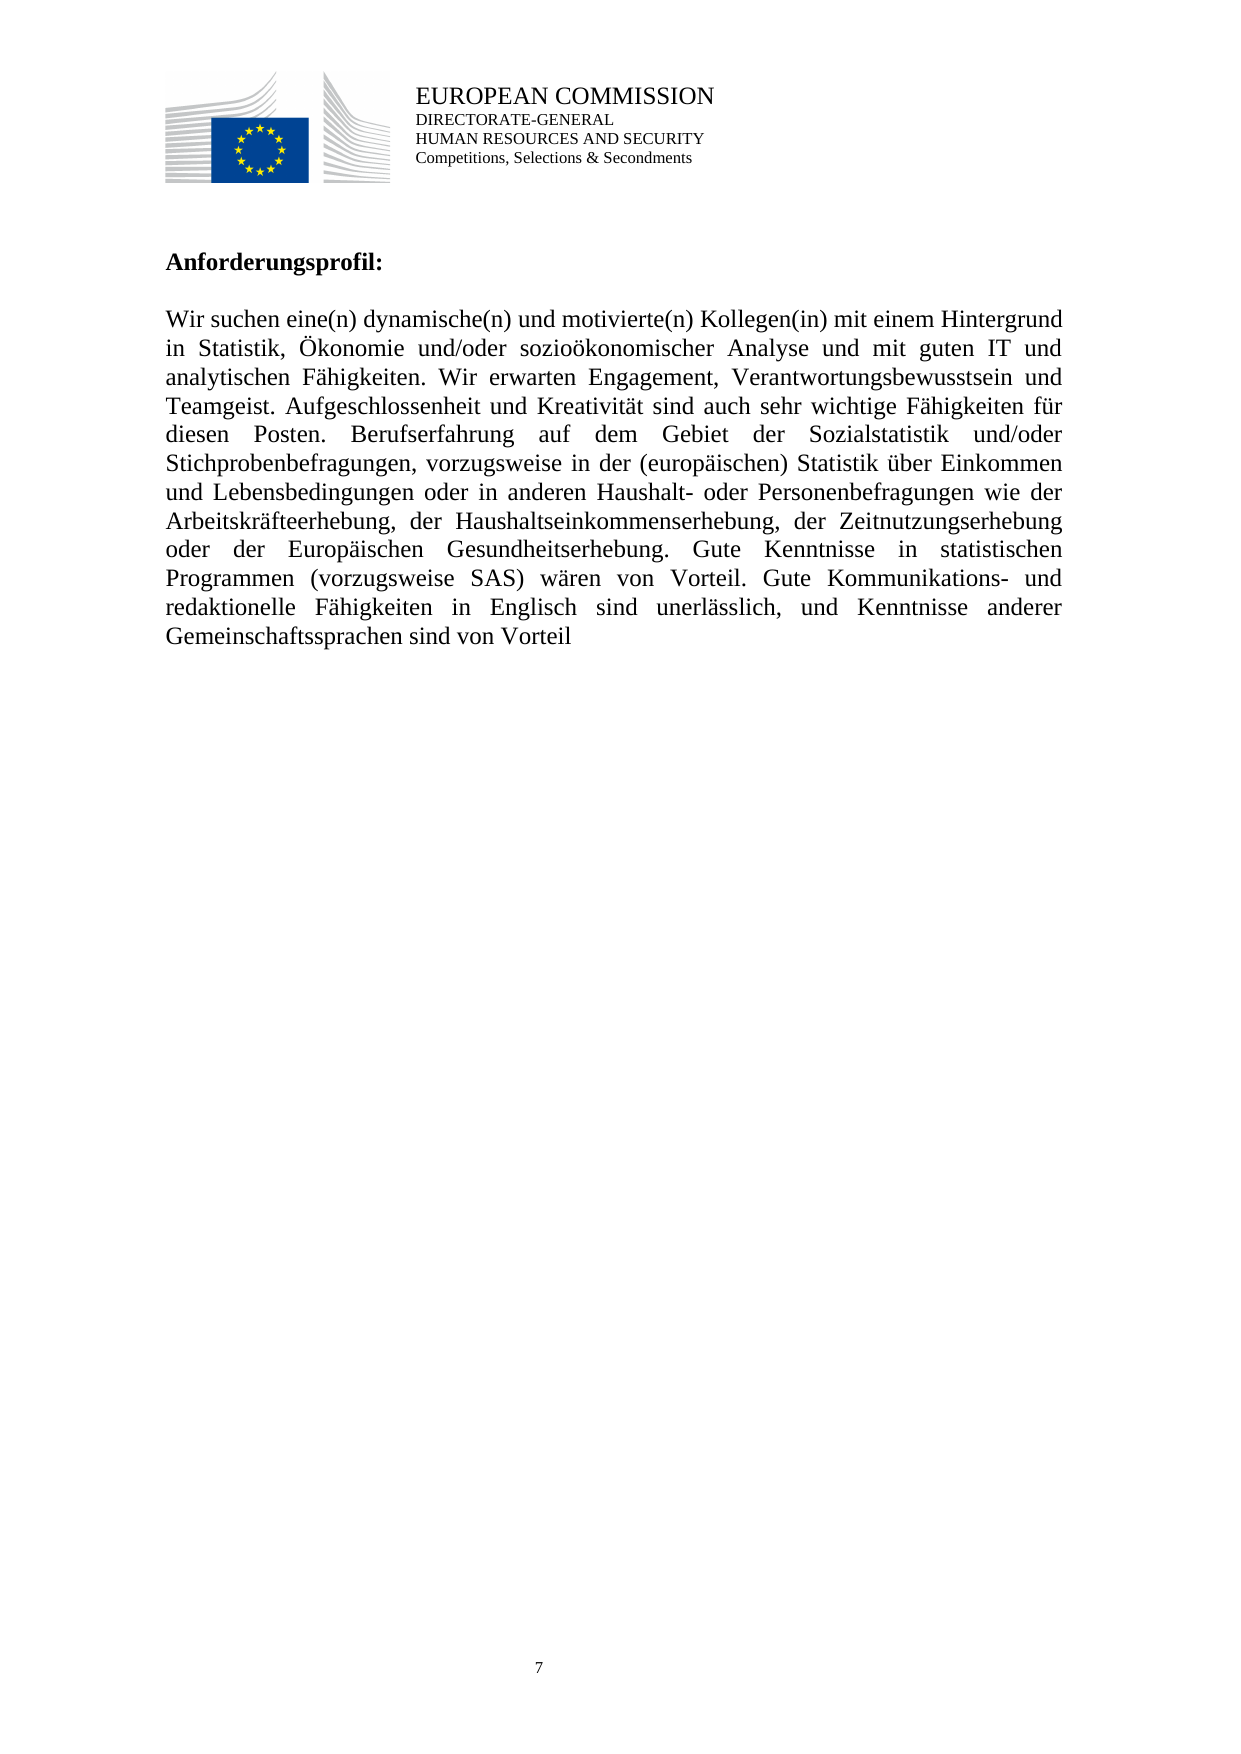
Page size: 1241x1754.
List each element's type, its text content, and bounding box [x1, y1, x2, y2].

text Wir suchen eine(n) dynamische(n) und motivierte(n) Kollegen(in) mit einem Hintergrund in Statistik, Ökonomie und/oder sozioökonomischer Analyse und mit guten IT und analytischen Fähigkeiten. Wir erwarten Engagement, Verantwortungsbewusstsein und Teamgeist. Aufgeschlossenheit und Kreativität sind auch sehr wichtige Fähigkeiten für diesen Posten. Berufserfahrung auf dem Gebiet der Sozialstatistik und/oder Stichprobenbefragungen, vorzugsweise in der (europäischen) Statistik über Einkommen und Lebensbedingungen oder in anderen Haushalt- oder Personenbefragungen wie der Arbeitskräfteerhebung, der Haushaltseinkommenserhebung, der Zeitnutzungserhebung oder der Europäischen Gesundheitserhebung. Gute Kenntnisse in statistischen Programmen (vorzugsweise SAS) wären von Vorteil. Gute Kommunikations- und redaktionelle Fähigkeiten in Englisch sind unerlässlich, und Kenntnisse anderer Gemeinschaftssprachen sind von Vorteil [165, 304, 1063, 649]
picture [165, 71, 391, 183]
text Anforderungsprofil: [165, 247, 1063, 276]
